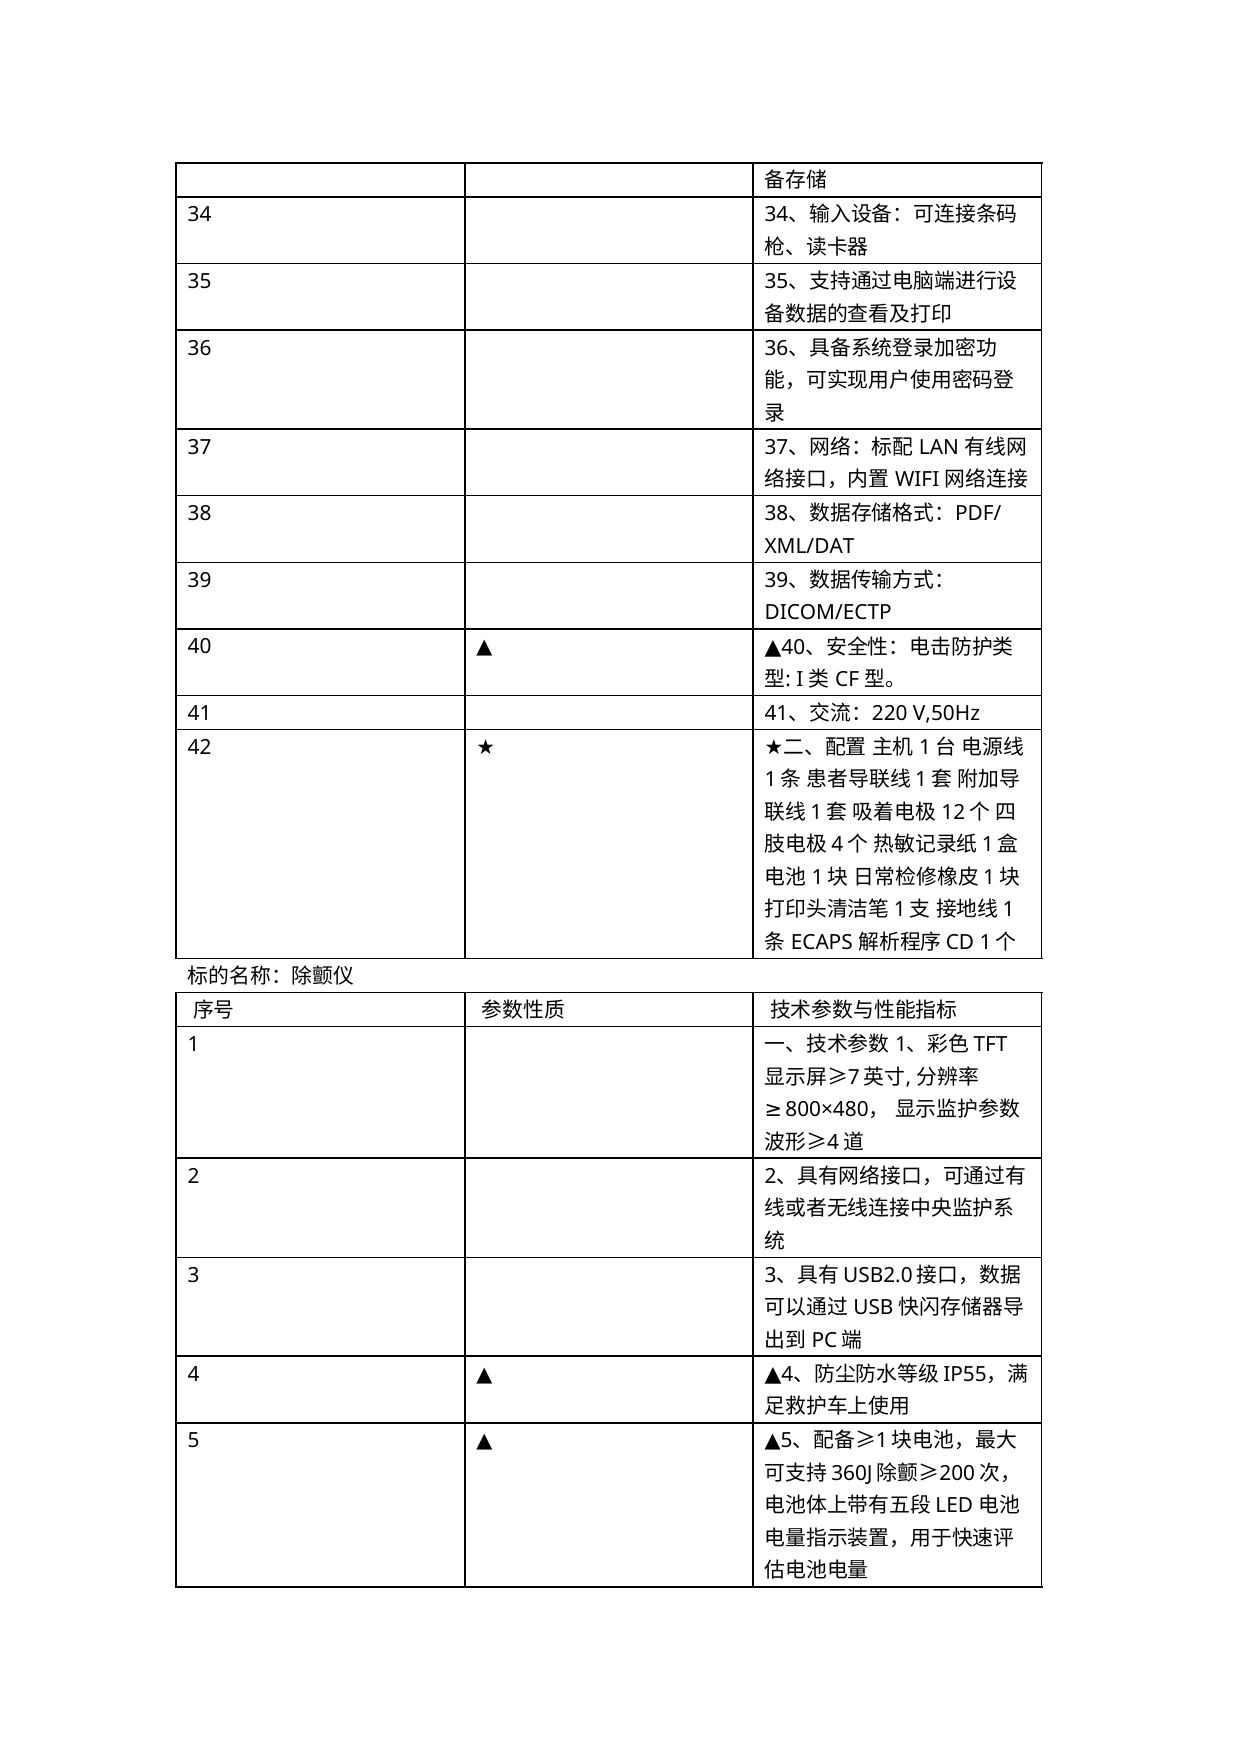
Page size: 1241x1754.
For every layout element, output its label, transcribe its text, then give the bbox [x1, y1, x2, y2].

table_cell 2 [177, 1159, 464, 1256]
table_cell 3、具有USB2.0接口，数据可以通过 USB 快闪存储器导出到 PC端 [754, 1258, 1041, 1355]
table_cell 39、数据传输方式：DICOM/ECTP [754, 563, 1041, 628]
table_cell 41 [177, 696, 464, 728]
table_cell [466, 1159, 752, 1256]
table_cell 3 [177, 1258, 464, 1355]
table_cell ▲ [466, 630, 752, 694]
table_cell 37、网络：标配 LAN 有线网络接口，内置 WIFI 网络连接 [754, 430, 1041, 495]
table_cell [754, 164, 1041, 196]
table_cell 42 [177, 730, 464, 958]
table_cell 39 [177, 563, 464, 628]
table_header 参数性质 [466, 993, 752, 1026]
table_cell 36、具备系统登录加密功能，可实现用户使用密码登录 [754, 331, 1041, 428]
table_cell [466, 198, 752, 263]
text 标的名称：除颤仪 [187, 959, 1053, 992]
table_cell 40 [177, 630, 464, 694]
table_cell 34 [177, 198, 464, 263]
table_cell [466, 331, 752, 428]
table_cell ★ [466, 730, 752, 958]
table_cell 35 [177, 264, 464, 329]
table_cell ▲5、配备≥1块电池，最大可支持360J除颤≥200次，电池体上带有五段LED 电池电量指示装置，用于快速评估电池电量 [754, 1424, 1041, 1586]
table_cell [466, 1258, 752, 1355]
table_cell [466, 164, 752, 196]
table_cell 1 [177, 1027, 464, 1157]
table_cell [466, 696, 752, 728]
table_cell ★二、配置 主机 1台 电源线1条 患者导联线1套 附加导联线1套 吸着电极 12个 四肢电极4个 热敏记录纸1盒 电池 1块 日常检修橡皮1块 打印头清洁笔1支 接地线1条 ECAPS 解析程序CD 1个 [754, 730, 1041, 958]
table_cell [466, 496, 752, 561]
table_header 序号 [177, 993, 464, 1026]
table_cell [466, 1027, 752, 1157]
table_cell 一、技术参数 1、彩色TFT显示屏≥7英寸, 分辨率≥800×480， 显示监护参数波形≥4道 [754, 1027, 1041, 1157]
table_cell 34、输入设备：可连接条码枪、读卡器 [754, 198, 1041, 263]
table_cell 38 [177, 496, 464, 561]
table_cell [466, 264, 752, 329]
table_cell [466, 563, 752, 628]
table_cell 37 [177, 430, 464, 495]
table_cell ▲ [466, 1424, 752, 1586]
table_cell 41、交流：220 V,50Hz [754, 696, 1041, 728]
table_cell 2、具有网络接口，可通过有线或者无线连接中央监护系统 [754, 1159, 1041, 1256]
table_cell 33 [177, 164, 464, 196]
table_cell [466, 430, 752, 495]
table_cell ▲40、安全性：电击防护类型: I 类 CF 型。 [754, 630, 1041, 694]
table_header 技术参数与性能指标 [754, 993, 1041, 1026]
table_cell ▲4、防尘防水等级IP55，满足救护车上使用 [754, 1357, 1041, 1422]
table_cell 36 [177, 331, 464, 428]
table_cell ▲ [466, 1357, 752, 1422]
table_cell 38、数据存储格式：PDF/XML/DAT [754, 496, 1041, 561]
table_cell 4 [177, 1357, 464, 1422]
table_cell 35、支持通过电脑端进行设备数据的查看及打印 [754, 264, 1041, 329]
table_cell 5 [177, 1424, 464, 1586]
